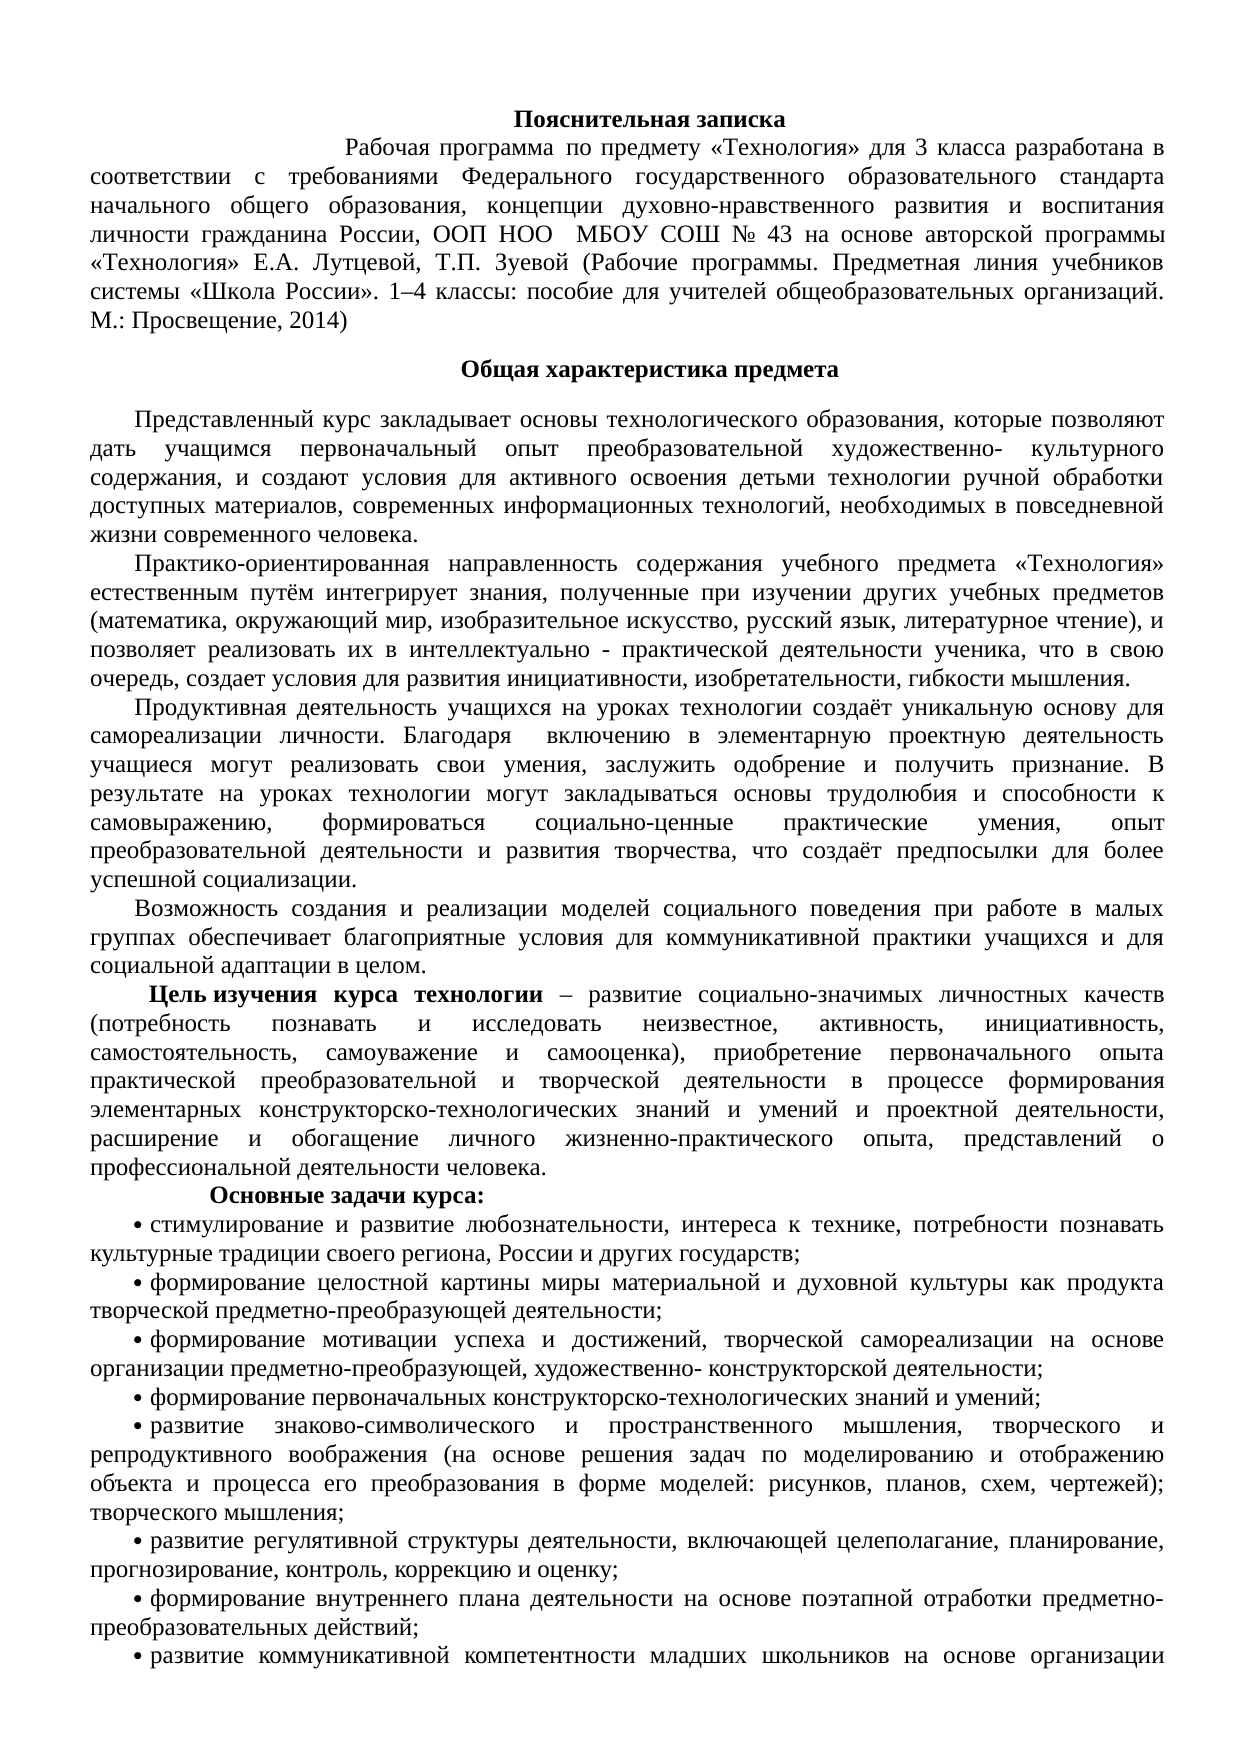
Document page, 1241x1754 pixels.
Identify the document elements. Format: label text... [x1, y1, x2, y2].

text Цель изучения курса технологии – развитие социально-значимых личностных качеств (потребность познавать и исследовать неизвестное, активность, инициативность, самостоятельность, самоуважение и самооценка), приобретение первоначального опыта практической преобразовательной и творческой деятельности в процессе формирования элементарных конструкторско-технологических знаний и умений и проектной деятельности, расширение и обогащение личного жизненно-практического опыта, представлений о профессиональной деятельности человека. [90, 979, 1165, 1180]
text Рабочая программа по предмету «Технология» для 3 класса разработана в соответствии с требованиями Федерального государственного образовательного стандарта начального общего образования, концепции духовно-нравственного развития и воспитания личности гражданина России, ООП НОО МБОУ СОШ № 43 на основе авторской программы «Технология» Е.А. Лутцевой, Т.П. Зуевой (Рабочие программы. Предметная линия учебников системы «Школа России». 1–4 классы: пособие для учителей общеобразовательных организаций. М.: Просвещение, 2014) [90, 132, 1165, 334]
text Основные задачи курса: [90, 1180, 1165, 1209]
text Общая характеристика предмета [90, 354, 1165, 383]
list формирование внутреннего плана деятельности на основе поэтапной отработки предметно-преобразовательных действий; [90, 1583, 1165, 1640]
list формирование первоначальных конструкторско-технологических знаний и умений; [90, 1382, 1165, 1410]
list формирование мотивации успеха и достижений, творческой самореализации на основе организации предметно-преобразующей, художественно- конструкторской деятельности; [90, 1324, 1165, 1382]
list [90, 1640, 1165, 1669]
list стимулирование и развитие любознательности, интереса к технике, потребности познавать культурные традиции своего региона, России и других государств; [90, 1209, 1165, 1267]
list развитие регулятивной структуры деятельности, включающей целеполагание, планирование, прогнозирование, контроль, коррекцию и оценку; [90, 1525, 1165, 1583]
list Представленный курс закладывает основы технологического образования, которые позволяют дать учащимся первоначальный опыт преобразовательной художественно- культурного содержания, и создают условия для активного освоения детьми технологии ручной обработки доступных материалов, современных информационных технологий, необходимых в повседневной жизни современного человека. [90, 404, 1165, 548]
text Пояснительная записка [90, 104, 1165, 132]
list Продуктивная деятельность учащихся на уроках технологии создаёт уникальную основу для самореализации личности. Благодаря включению в элементарную проектную деятельность учащиеся могут реализовать свои умения, заслужить одобрение и получить признание. В результате на уроках технологии могут закладываться основы трудолюбия и способности к самовыражению, формироваться социально-ценные практические умения, опыт преобразовательной деятельности и развития творчества, что создаёт предпосылки для более успешной социализации. [90, 692, 1165, 893]
list развитие знаково-символического и пространственного мышления, творческого и репродуктивного воображения (на основе решения задач по моделированию и отображению объекта и процесса его преобразования в форме моделей: рисунков, планов, схем, чертежей); творческого мышления; [90, 1410, 1165, 1525]
list Возможность создания и реализации моделей социального поведения при работе в малых группах обеспечивает благоприятные условия для коммуникативной практики учащихся и для социальной адаптации в целом. [90, 893, 1165, 979]
list Практико-ориентированная направленность содержания учебного предмета «Технология» естественным путём интегрирует знания, полученные при изучении других учебных предметов (математика, окружающий мир, изобразительное искусство, русский язык, литературное чтение), и позволяет реализовать их в интеллектуально - практической деятельности ученика, что в свою очередь, создает условия для развития инициативности, изобретательности, гибкости мышления. [90, 548, 1165, 692]
list формирование целостной картины миры материальной и духовной культуры как продукта творческой предметно-преобразующей деятельности; [90, 1267, 1165, 1324]
